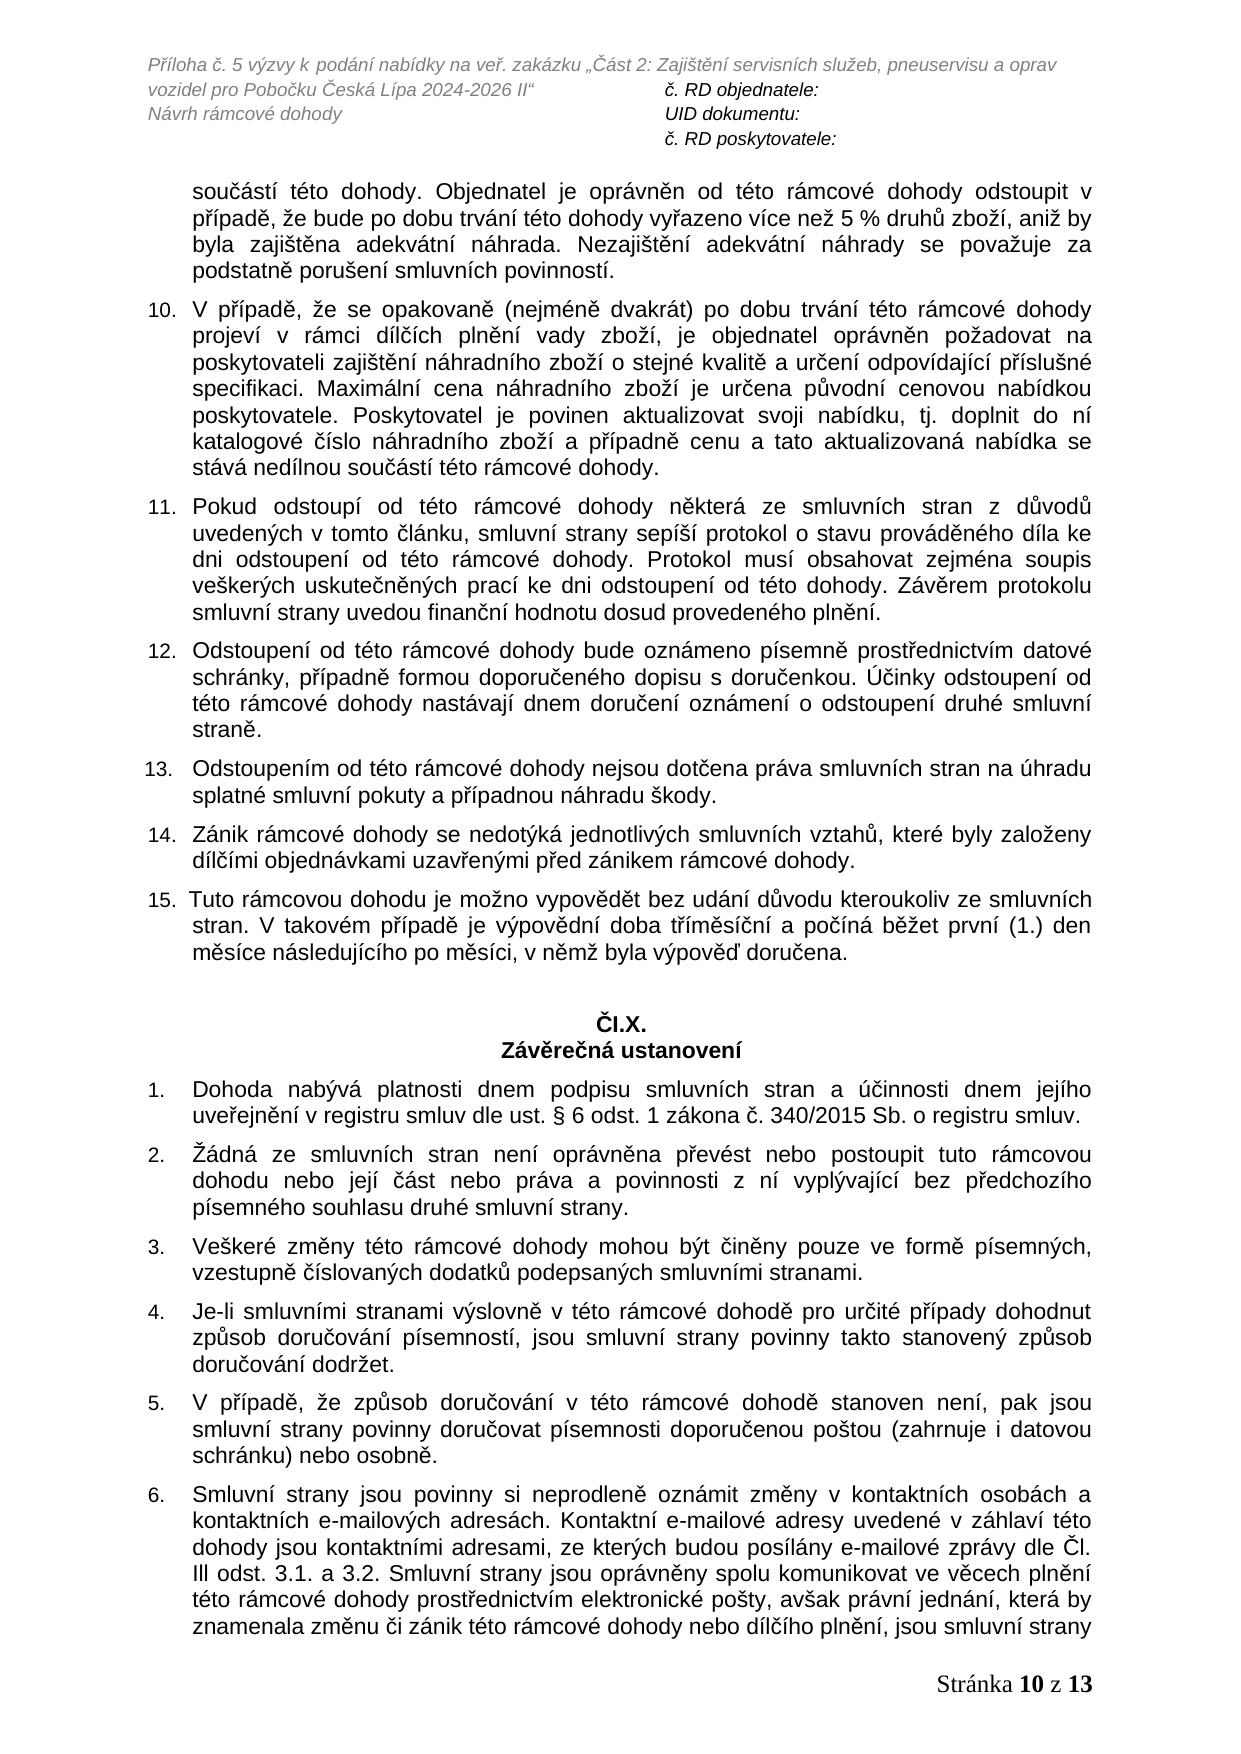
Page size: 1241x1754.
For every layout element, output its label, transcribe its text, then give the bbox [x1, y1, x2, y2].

list V případě, že způsob doručování v této rámcové dohodě stanoven není, pak jsou smluvní strany povinny doručovat písemnosti doporučenou poštou (zahrnuje i datovou schránku) nebo osobně. [148, 1389, 1092, 1468]
list Je-li smluvními stranami výslovně v této rámcové dohodě pro určité případy dohodnut způsob doručování písemností, jsou smluvní strany povinny takto stanovený způsob doručování dodržet. [148, 1298, 1092, 1377]
text Závěrečná ustanovení [150, 1037, 1092, 1063]
list Žádná ze smluvních stran není oprávněna převést nebo postoupit tuto rámcovou dohodu nebo její část nebo práva a povinnosti z ní vyplývající bez předchozího písemného souhlasu druhé smluvní strany. [148, 1141, 1092, 1220]
list Tuto rámcovou dohodu je možno vypovědět bez udání důvodu kteroukoliv ze smluvních stran. V takovém případě je výpovědní doba tříměsíční a počíná běžet první (1.) den měsíce následujícího po měsíci, v němž byla výpověď doručena. [148, 886, 1092, 965]
text ČI.X. [150, 1011, 1092, 1037]
list Veškeré změny této rámcové dohody mohou být činěny pouze ve formě písemných, vzestupně číslovaných dodatků podepsaných smluvními stranami. [148, 1233, 1092, 1285]
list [148, 1481, 1092, 1639]
list Zánik rámcové dohody se nedotýká jednotlivých smluvních vztahů, které byly založeny dílčími objednávkami uzavřenými před zánikem rámcové dohody. [148, 821, 1092, 873]
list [144, 178, 1092, 284]
list Dohoda nabývá platnosti dnem podpisu smluvních stran a účinnosti dnem jejího uveřejnění v registru smluv dle ust. § 6 odst. 1 zákona č. 340/2015 Sb. o registru smluv. [148, 1076, 1092, 1128]
list Odstoupením od této rámcové dohody nejsou dotčena práva smluvních stran na úhradu splatné smluvní pokuty a případnou náhradu škody. [144, 755, 1092, 808]
list Pokud odstoupí od této rámcové dohody některá ze smluvních stran z důvodů uvedených v tomto článku, smluvní strany sepíší protokol o stavu prováděného díla ke dni odstoupení od této rámcové dohody. Protokol musí obsahovat zejména soupis veškerých uskutečněných prací ke dni odstoupení od této dohody. Závěrem protokolu smluvní strany uvedou finanční hodnotu dosud provedeného plnění. [148, 493, 1092, 625]
list V případě, že se opakovaně (nejméně dvakrát) po dobu trvání této rámcové dohody projeví v rámci dílčích plnění vady zboží, je objednatel oprávněn požadovat na poskytovateli zajištění náhradního zboží o stejné kvalitě a určení odpovídající příslušné specifikaci. Maximální cena náhradního zboží je určena původní cenovou nabídkou poskytovatele. Poskytovatel je povinen aktualizovat svoji nabídku, tj. doplnit do ní katalogové číslo náhradního zboží a případně cenu a tato aktualizovaná nabídka se stává nedílnou součástí této rámcové dohody. [148, 296, 1092, 481]
list Odstoupení od této rámcové dohody bude oznámeno písemně prostřednictvím datové schránky, případně formou doporučeného dopisu s doručenkou. Účinky odstoupení od této rámcové dohody nastávají dnem doručení oznámení o odstoupení druhé smluvní straně. [148, 637, 1092, 743]
